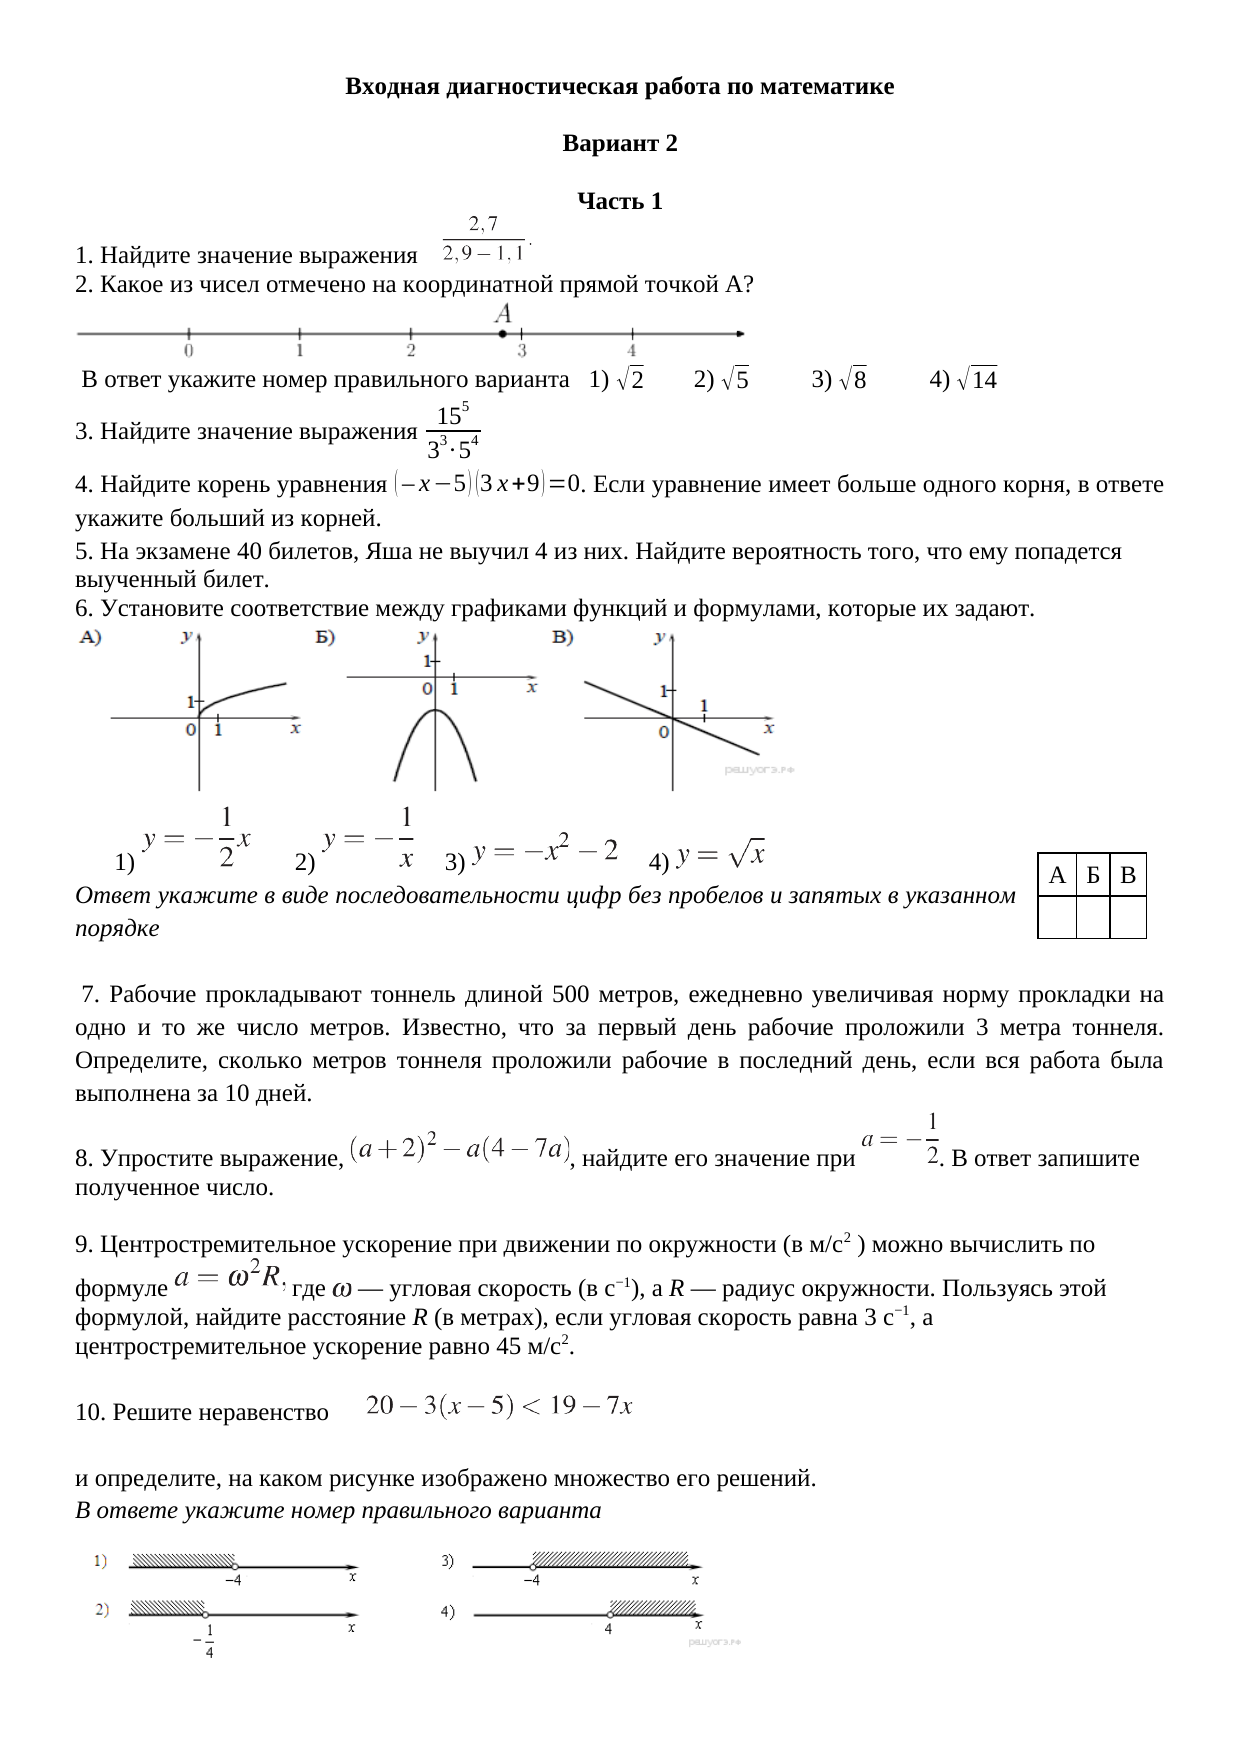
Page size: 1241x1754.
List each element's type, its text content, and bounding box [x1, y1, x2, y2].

text 10. Решите неравенство [75, 1393, 1165, 1425]
picture [141, 805, 251, 871]
table_header Б [1077, 854, 1109, 895]
text 5. На экзамене 40 билетов, Яша не выучил 4 из них. Найдите вероятность того, что ему попадется выученный билет. [75, 536, 1165, 593]
text 9. Центростремительное ускорение при движении по окружности (в м/c2 ) можно вычислить по формуле где — угловая скорость (в с−1), а R — радиус окружности. Пользуясь этой формулой, найдите расстояние R (в метрах), если угловая скорость равна 3 с−1, а центростремительное ускорение равно 45 м/c2. [75, 1229, 1165, 1360]
text 7. Рабочие прокладывают тоннель длиной 500 метров, ежедневно увеличивая норму прокладки на одно и то же число метров. Известно, что за первый день рабочие проложили 3 метра тоннеля. Определите, сколько метров тоннеля проложили рабочие в последний день, если вся работа была выполнена за 10 дней. [75, 979, 1165, 1013]
text 3. Найдите значение выражения [75, 397, 1165, 463]
text 6. Установите соответствие между графиками функций и формулами, которые их задают. [75, 593, 1165, 622]
picture [471, 831, 618, 871]
picture [350, 1130, 570, 1167]
picture [442, 214, 532, 264]
table_header В [1111, 854, 1146, 895]
text Часть 1 [75, 186, 1165, 214]
text Ответ укажите в виде последовательности цифр без пробелов и запятых в указанном порядке [75, 880, 1165, 942]
text Входная диагностическая работа по математике [75, 71, 1165, 99]
table_header А [1039, 854, 1076, 895]
table_cell [1111, 897, 1146, 938]
text 1. Найдите значение выражения [75, 214, 1165, 269]
text 4. Найдите корень уравнения . Если уравнение имеет больше одного корня, в ответе укажите больший из корней. [75, 468, 1165, 531]
picture [75, 302, 748, 360]
picture [675, 837, 765, 871]
text В ответ укажите номер правильного варианта 1) 2) 3) 4) [75, 363, 1165, 393]
picture [332, 1281, 352, 1297]
text 7. Рабочие прокладывают тоннель длиной 500 метров, ежедневно увеличивая норму прокладки на одно и то же число метров. Известно, что за первый день рабочие проложили 3 метра тоннеля. Определите, сколько метров тоннеля проложили рабочие в последний день, если вся работа была выполнена за 10 дней. [75, 1074, 1165, 1107]
text 8. Упростите выражение, , найдите его значение при . В ответ запишите полученное число. [75, 1112, 1165, 1200]
text 2. Какое из чисел отмечено на координатной прямой точкой A? [75, 269, 1165, 298]
picture [366, 1392, 633, 1420]
picture [75, 626, 796, 802]
text Вариант 2 [75, 128, 1165, 157]
picture [75, 1528, 742, 1671]
table_cell [1077, 897, 1109, 938]
picture [861, 1111, 939, 1167]
text и определите, на каком рисунке изображено множество его решений. [75, 1463, 1165, 1491]
table_cell [1039, 897, 1076, 938]
picture [321, 805, 414, 871]
picture [174, 1257, 286, 1297]
